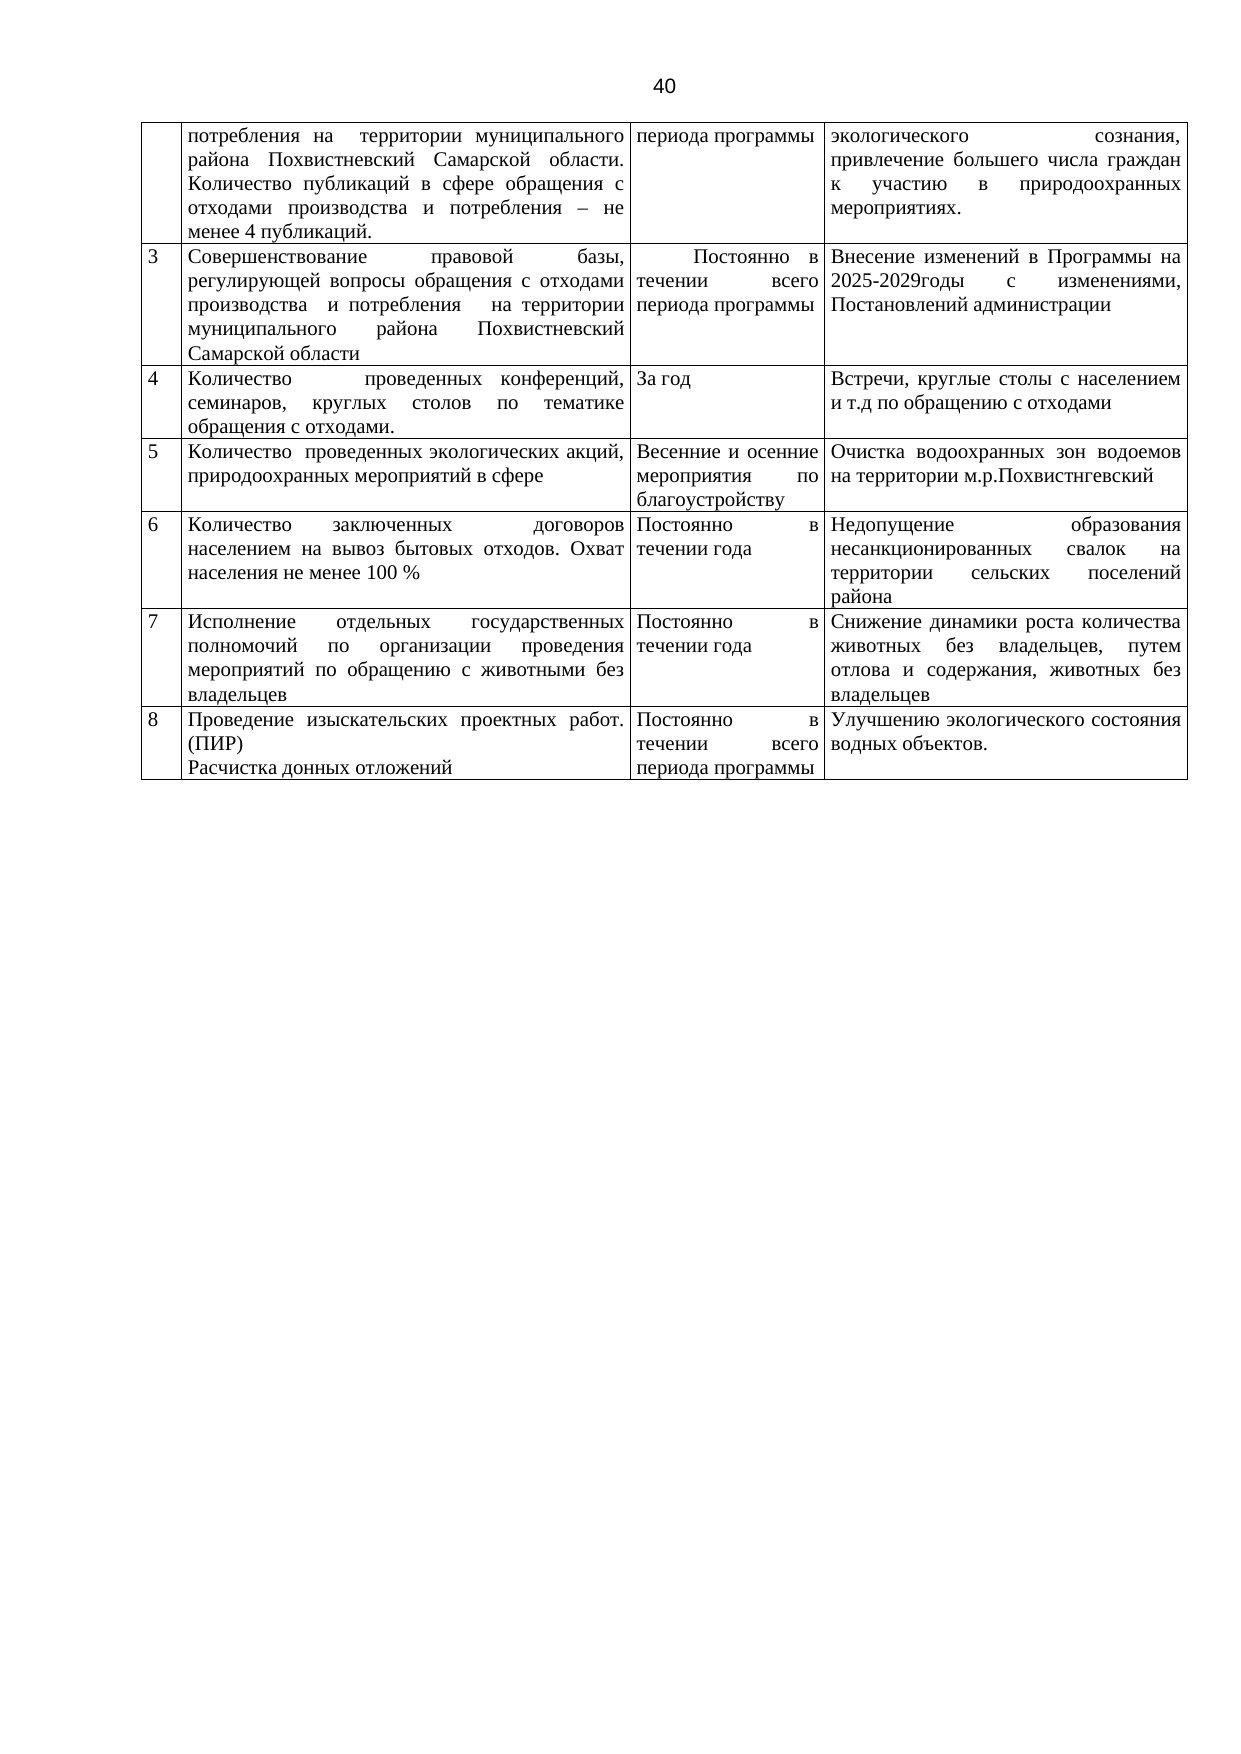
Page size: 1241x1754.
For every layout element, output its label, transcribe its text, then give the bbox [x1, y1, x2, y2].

table_cell 4 [142, 366, 181, 438]
table_cell Улучшению экологического состояния водных объектов. [825, 707, 1187, 779]
table_cell Встречи, круглые столы с населением и т.д по обращению с отходами [825, 366, 1187, 438]
table_cell Проведение изыскательских проектных работ. (ПИР) Расчистка донных отложений [182, 707, 630, 779]
table_cell Постоянно в течении года [631, 512, 824, 608]
table_cell 3 [142, 244, 181, 364]
table_cell Снижение динамики роста количества животных без владельцев, путем отлова и содержания, животных без владельцев [825, 609, 1187, 706]
table_cell Количество заключенных договоров населением на вывоз бытовых отходов. Охват населения не менее 100 % [182, 512, 630, 608]
table_cell За год [631, 366, 824, 438]
table_cell 2 [142, 123, 181, 243]
table_cell Недопущение образования несанкционированных свалок на территории сельских поселений района [825, 512, 1187, 608]
table_cell Весенние и осенние мероприятия по благоустройству [631, 439, 824, 511]
table_cell Очистка водоохранных зон водоемов на территории м.р.Похвистнгевский [825, 439, 1187, 511]
table_cell 6 [142, 512, 181, 608]
table_cell Количество проведенных конференций, семинаров, круглых столов по тематике обращения с отходами. [182, 366, 630, 438]
table_cell 7 [142, 609, 181, 706]
table_cell Постоянно в течении года [631, 609, 824, 706]
table_cell Постоянно в течении всего периода программы [631, 244, 824, 364]
table_cell Внесение изменений в Программы на 2025-2029годы с изменениями, Постановлений администрации [825, 244, 1187, 364]
table_cell Постоянно в течении всего периода программы [631, 707, 824, 779]
table_cell Совершенствование правовой базы, регулирующей вопросы обращения с отходами производства и потребления на территории муниципального района Похвистневский Самарской области [182, 244, 630, 364]
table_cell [825, 123, 1187, 243]
table_cell Исполнение отдельных государственных полномочий по организации проведения мероприятий по обращению с животными без владельцев [182, 609, 630, 706]
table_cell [631, 123, 824, 243]
table_cell Количество проведенных экологических акций, природоохранных мероприятий в сфере [182, 439, 630, 511]
table_cell 8 [142, 707, 181, 779]
table_cell 5 [142, 439, 181, 511]
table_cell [182, 123, 630, 243]
